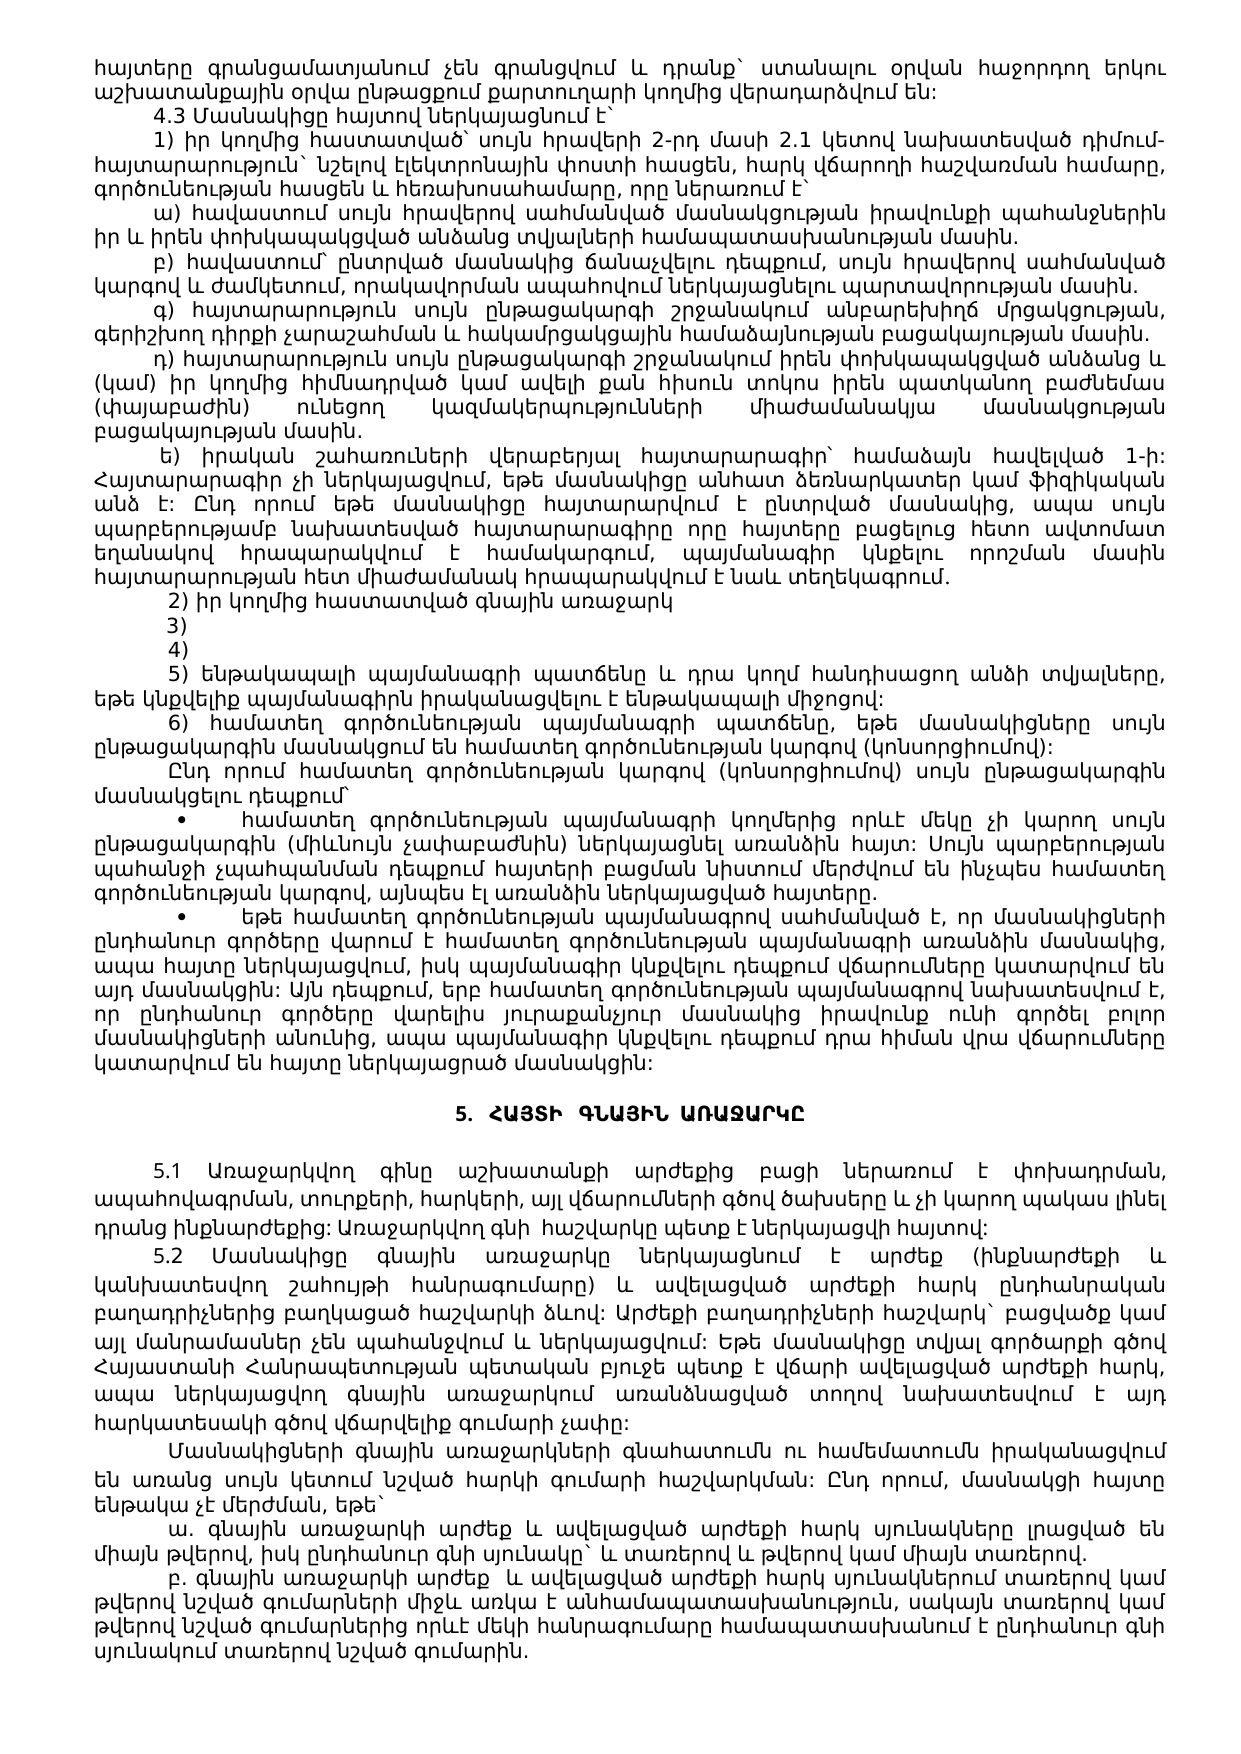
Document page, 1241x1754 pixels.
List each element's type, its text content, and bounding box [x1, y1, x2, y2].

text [94, 56, 1167, 104]
text 5. ՀԱՅՏԻ ԳՆԱՅԻՆ ԱՌԱՋԱՐԿԸ [94, 1099, 1167, 1128]
text ա. գնային առաջարկի արժեք և ավելացված արժեքի հարկ սյունակները լրացված են միայն թվերով, իսկ ընդհանուր գնի սյունակը` և տառերով և թվերով կամ միայն տառերով. [94, 1517, 1167, 1566]
text 1) իր կողմից հաստատված՝ սույն հրավերի 2-րդ մասի 2.1 կետով նախատեսված դիմում-հայտարարություն` նշելով էլեկտրոնային փոստի հասցեն, հարկ վճարողի հաշվառման համարը, գործունեության հասցեն և հեռախոսահամարը, որը ներառում է` [94, 128, 1167, 201]
list համատեղ գործունեության պայմանագրի կողմերից որևէ մեկը չի կարող սույն ընթացակարգին (միևնույն չափաբաժնին) ներկայացնել առանձին հայտ: Սույն պարբերության պահանջի չպահպանման դեպքում հայտերի բացման նիստում մերժվում են ինչպես համատեղ գործունեության կարգով, այնպես էլ առանձին ներկայացված հայտերը. [94, 808, 1167, 905]
text ա) հավաստում սույն հրավերով սահմանված մասնակցության իրավունքի պահանջներին իր և իրեն փոխկապակցված անձանց տվյալների համապատասխանության մասին. [94, 201, 1167, 250]
text բ. գնային առաջարկի արժեք և ավելացված արժեքի հարկ սյունակներում տառերով կամ թվերով նշված գումարների միջև առկա է անհամապատասխանություն, սակայն տառերով կամ թվերով նշված գումարներից որևէ մեկի հանրագումարը համապատասխանում է ընդհանուր գնի սյունակում տառերով նշված գումարին. [94, 1566, 1167, 1663]
text բ) հավաստում՝ ընտրված մասնակից ճանաչվելու դեպքում, սույն հրավերով սահմանված կարգով և ժամկետում, որակավորման ապահովում ներկայացնելու պարտավորության մասին. [94, 250, 1167, 298]
text 3) [94, 614, 1167, 638]
text Ընդ որում համատեղ գործունեության կարգով (կոնսորցիումով) սույն ընթացակարգին մասնակցելու դեպքում՝ [94, 759, 1167, 808]
list եթե համատեղ գործունեության պայմանագրով սահմանված է, որ մասնակիցների ընդհանուր գործերը վարում է համատեղ գործունեության պայմանագրի առանձին մասնակից, ապա հայտը ներկայացվում, իսկ պայմանագիր կնքվելու դեպքում վճարումները կատարվում են այդ մասնակցին: Այն դեպքում, երբ համատեղ գործունեության պայմանագրով նախատեսվում է, որ ընդհանուր գործերը վարելիս յուրաքանչյուր մասնակից իրավունք ունի գործել բոլոր մասնակիցների անունից, ապա պայմանագիր կնքվելու դեպքում դրա հիման վրա վճարումները կատարվում են հայտը ներկայացրած մասնակցին: [94, 905, 1167, 1075]
text 4) [94, 638, 1167, 662]
text գ) հայտարարություն սույն ընթացակարգի շրջանակում անբարեխիղճ մրցակցության, գերիշխող դիրքի չարաշահման և հակամրցակցային համաձայնության բացակայության մասին. [94, 298, 1167, 347]
text Մասնակիցների գնային առաջարկների գնահատումն ու համեմատումն իրականացվում են առանց սույն կետում նշված հարկի գումարի հաշվարկման: Ընդ որում, մասնակցի հայտը ենթակա չէ մերժման, եթե` [94, 1436, 1167, 1517]
text ե) իրական շահառուների վերաբերյալ հայտարարագիր՝ համաձայն հավելված 1-ի: Հայտարարագիր չի ներկայացվում, եթե մասնակիցը անհատ ձեռնարկատեր կամ ֆիզիկական անձ է: Ընդ որում եթե մասնակիցը հայտարարվում է ընտրված մասնակից, ապա սույն պարբերությամբ նախատեսված հայտարարագիրը որը հայտերը բացելուց հետո ավտոմատ եղանակով հրապարակվում է համակարգում, պայմանագիր կնքելու որոշման մասին հայտարարության հետ միաժամանակ հրապարակվում է նաև տեղեկագրում․ [94, 444, 1167, 589]
text դ) հայտարարություն սույն ընթացակարգի շրջանակում իրեն փոխկապակցված անձանց և (կամ) իր կողմից հիմնադրված կամ ավելի քան հիսուն տոկոս իրեն պատկանող բաժնեմաս (փայաբաժին) ունեցող կազմակերպությունների միաժամանակյա մասնակցության բացակայության մասին. [94, 347, 1167, 444]
text 4.3 Մասնակիցը հայտով ներկայացնում է` [94, 104, 1167, 128]
text 2) իր կողմից հաստատված գնային առաջարկ [94, 589, 1167, 614]
text 5) ենթակապալի պայմանագրի պատճենը և դրա կողմ հանդիսացող անձի տվյալները, եթե կնքվելիք պայմանագիրն իրականացվելու է ենթակապալի միջոցով: [94, 662, 1167, 711]
text 5.2 Մասնակիցը գնային առաջարկը ներկայացնում է արժեք (ինքնարժեքի և կանխատեսվող շահույթի հանրագումարը) և ավելացված արժեքի հարկ ընդհանրական բաղադրիչներից բաղկացած հաշվարկի ձևով: Արժեքի բաղադրիչների հաշվարկ` բացվածք կամ այլ մանրամասներ չեն պահանջվում և ներկայացվում: Եթե մասնակիցը տվյալ գործարքի գծով Հայաստանի Հանրապետության պետական բյուջե պետք է վճարի ավելացված արժեքի հարկ, ապա ներկայացվող գնային առաջարկում առանձնացված տողով նախատեսվում է այդ հարկատեսակի գծով վճարվելիք գումարի չափը: [94, 1241, 1167, 1436]
text 5.1 Առաջարկվող գինը աշխատանքի արժեքից բացի ներառում է փոխադրման, ապահովագրման, տուրքերի, հարկերի, այլ վճարումների գծով ծախսերը և չի կարող պակաս լինել դրանց ինքնարժեքից: Առաջարկվող գնի հաշվարկը պետք է ներկայացվի հայտով: [94, 1156, 1167, 1241]
text 6) համատեղ գործունեության պայմանագրի պատճենը, եթե մասնակիցները սույն ընթացակարգին մասնակցում են համատեղ գործունեության կարգով (կոնսորցիումով): [94, 711, 1167, 759]
